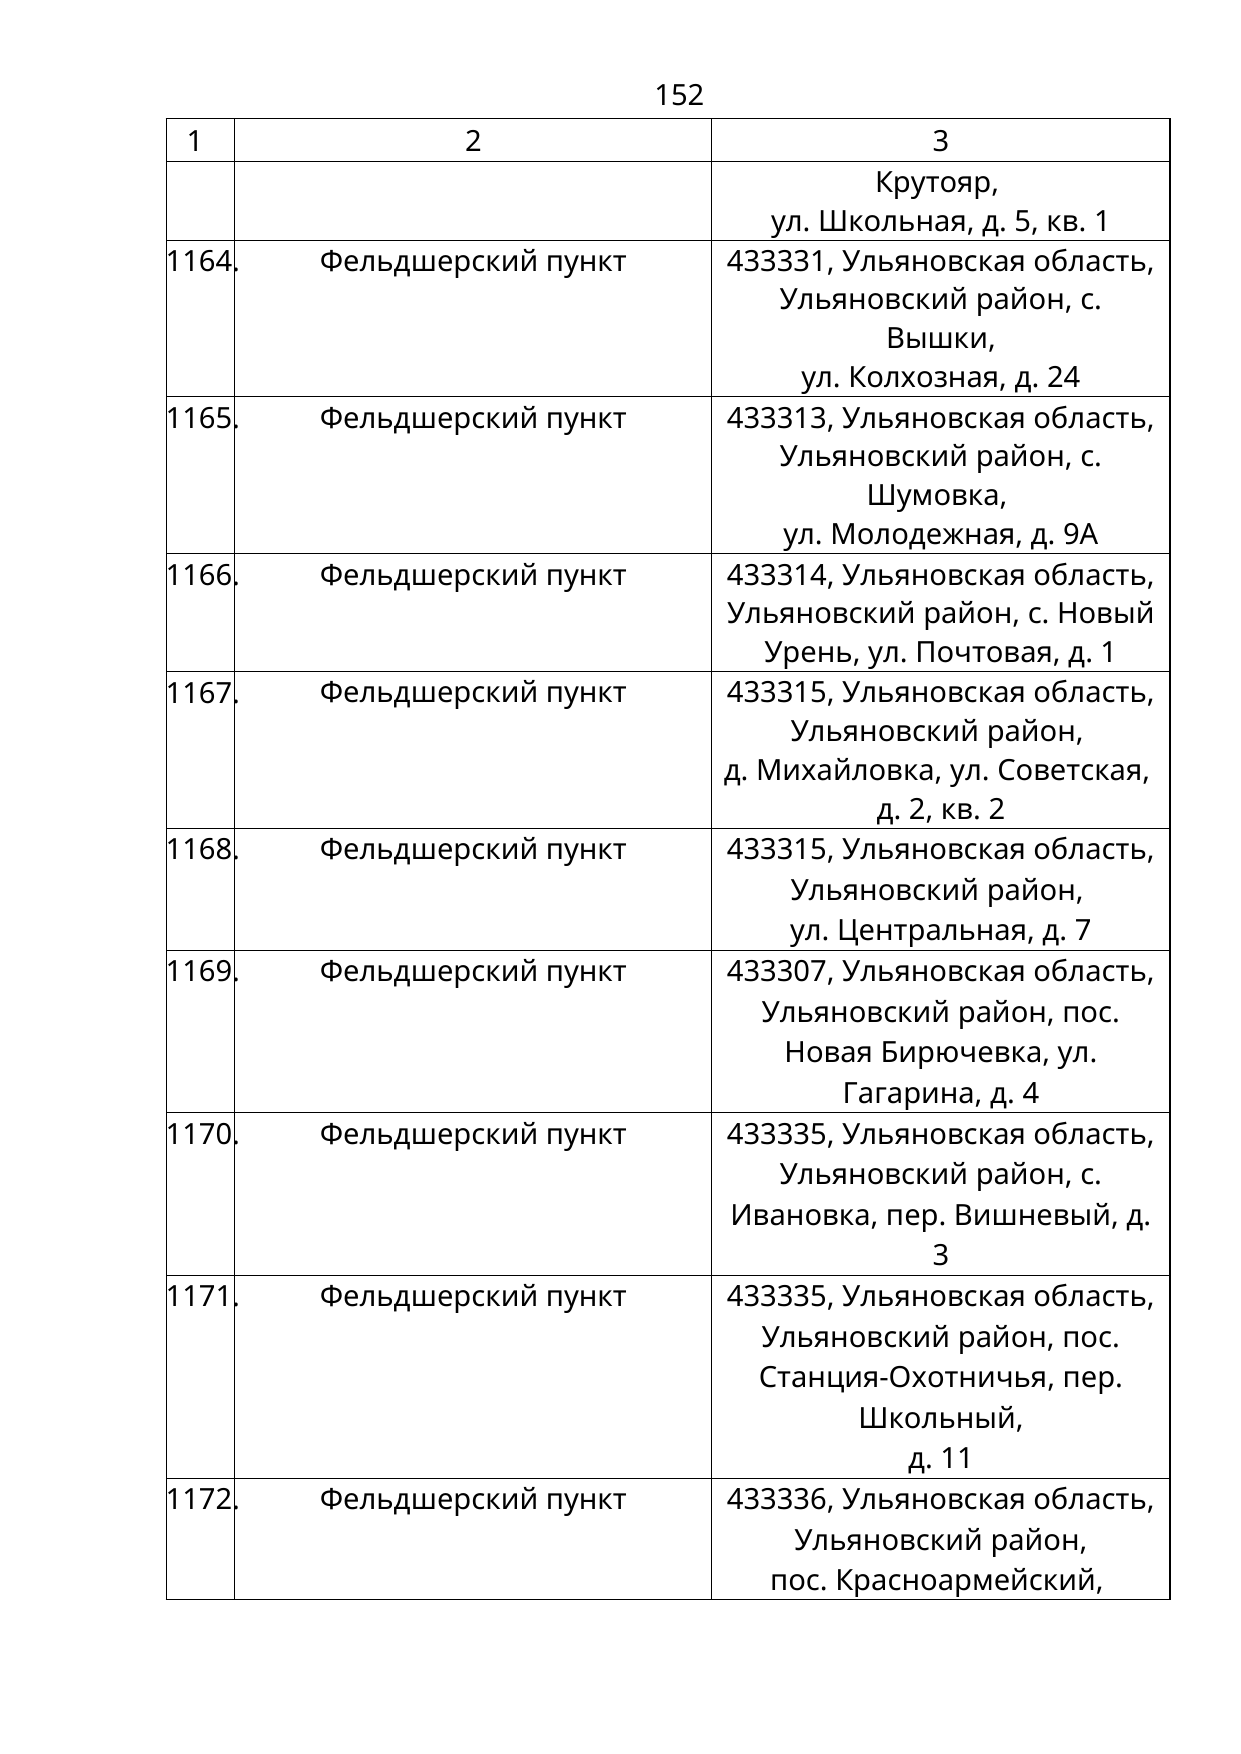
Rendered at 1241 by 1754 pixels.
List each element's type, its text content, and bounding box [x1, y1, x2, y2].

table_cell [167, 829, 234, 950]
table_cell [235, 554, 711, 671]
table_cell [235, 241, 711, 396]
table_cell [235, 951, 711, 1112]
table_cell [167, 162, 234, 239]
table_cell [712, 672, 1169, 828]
table_header 3 [712, 119, 1169, 161]
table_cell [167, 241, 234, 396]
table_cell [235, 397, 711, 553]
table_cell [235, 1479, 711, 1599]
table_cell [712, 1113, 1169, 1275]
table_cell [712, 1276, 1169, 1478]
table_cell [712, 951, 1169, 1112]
table_header 1 [167, 119, 234, 161]
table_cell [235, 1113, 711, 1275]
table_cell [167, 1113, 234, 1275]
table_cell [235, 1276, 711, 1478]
table_header 2 [235, 119, 711, 161]
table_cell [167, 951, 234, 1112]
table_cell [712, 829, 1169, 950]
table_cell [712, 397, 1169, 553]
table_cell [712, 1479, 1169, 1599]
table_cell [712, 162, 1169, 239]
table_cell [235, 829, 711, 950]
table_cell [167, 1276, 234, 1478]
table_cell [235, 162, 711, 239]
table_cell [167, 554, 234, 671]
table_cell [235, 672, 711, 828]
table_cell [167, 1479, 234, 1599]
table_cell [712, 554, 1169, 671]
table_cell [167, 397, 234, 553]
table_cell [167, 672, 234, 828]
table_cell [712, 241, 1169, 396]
